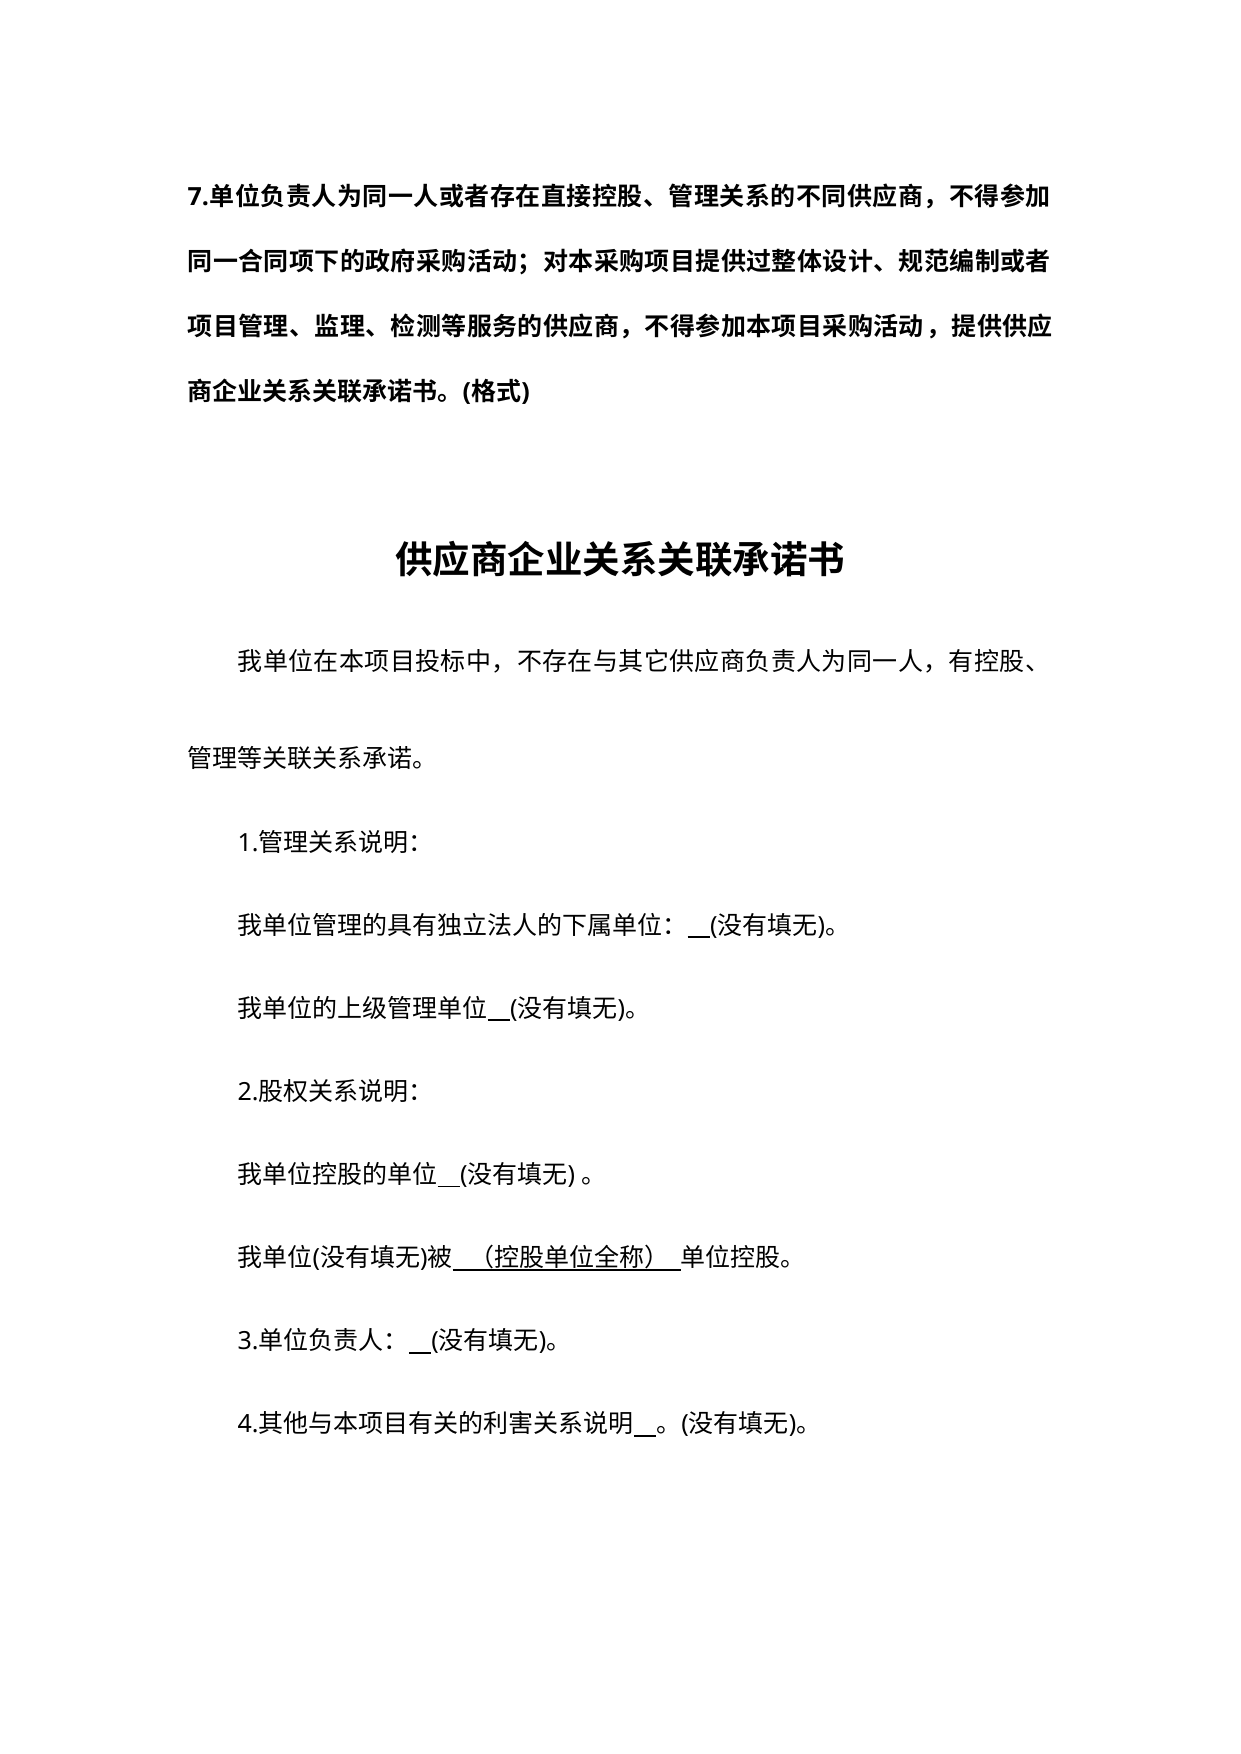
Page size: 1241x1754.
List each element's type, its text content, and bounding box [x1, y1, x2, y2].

text 我单位的上级管理单位 (没有填无)。 [187, 974, 1053, 1039]
text 我单位管理的具有独立法人的下属单位： (没有填无)。 [187, 891, 1053, 956]
text 我单位控股的单位 (没有填无) 。 [187, 1140, 1053, 1205]
text 供应商企业关系关联承诺书 [187, 524, 1053, 589]
text 2.股权关系说明： [187, 1057, 1053, 1122]
text 7.单位负责人为同一人或者存在直接控股、管理关系的不同供应商，不得参加同一合同项下的政府采购活动；对本采购项目提供过整体设计、规范编制或者项目管理、监理、检测等服务的供应商，不得参加本项目采购活动，提供供应商企业关系关联承诺书。(格式) [187, 162, 1053, 422]
text 我单位在本项目投标中，不存在与其它供应商负责人为同一人，有控股、管理等关联关系承诺。 [187, 627, 1053, 789]
text 我单位(没有填无)被 （控股单位全称） 单位控股。 [187, 1223, 1053, 1288]
text 1.管理关系说明： [187, 808, 1053, 873]
text 3.单位负责人： (没有填无)。 [187, 1306, 1053, 1371]
text 4.其他与本项目有关的利害关系说明 。(没有填无)。 [187, 1389, 1053, 1454]
